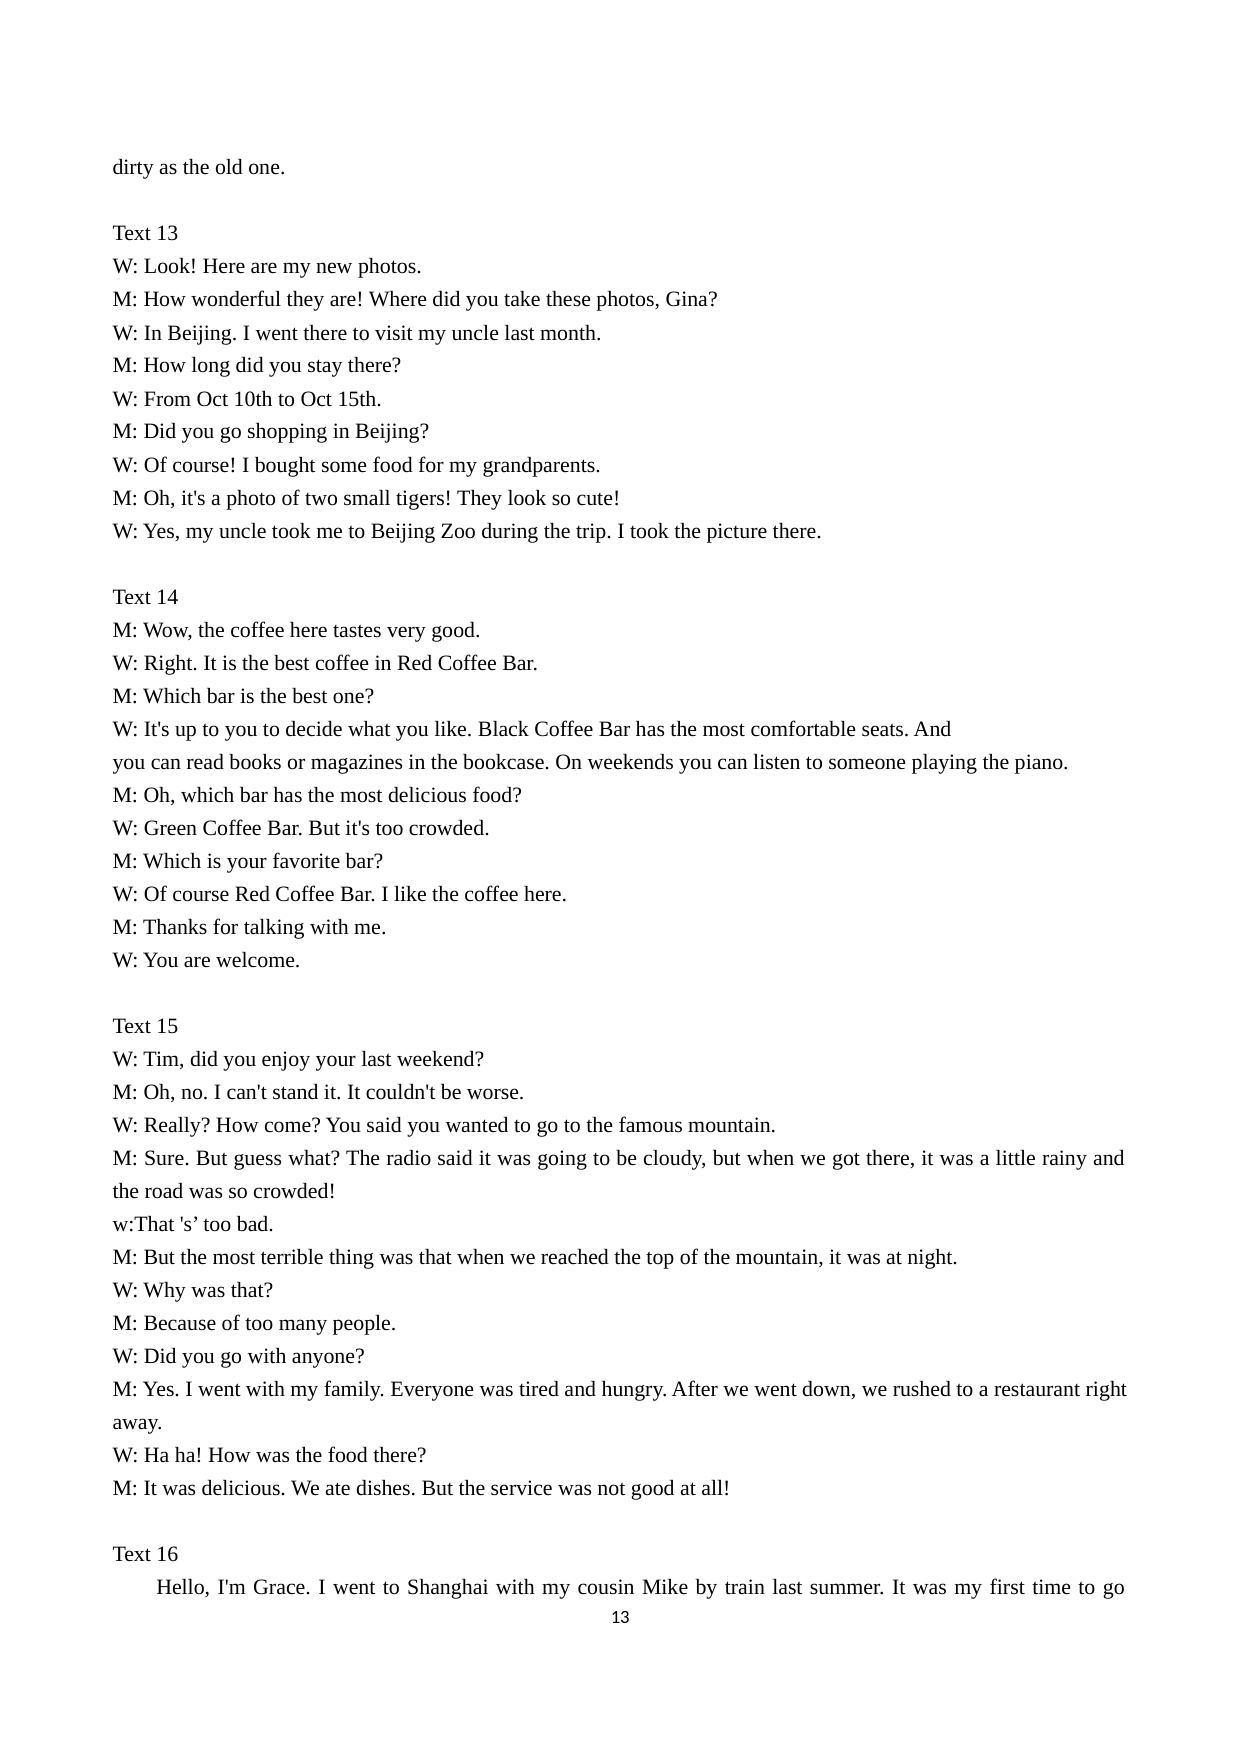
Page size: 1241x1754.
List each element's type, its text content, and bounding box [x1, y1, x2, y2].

text W: Of course! I bought some food for my grandparents. [112, 448, 1128, 481]
text W: From Oct 10th to Oct 15th. [112, 382, 1128, 415]
text M: Thanks for talking with me. [112, 910, 1128, 943]
text M: Oh, it's a photo of two small tigers! They look so cute! [112, 481, 1128, 514]
text M: Sure. But guess what? The radio said it was going to be cloudy, but when we got there, it was a little rainy and the road was so crowded! [112, 1141, 1128, 1207]
text M: Wow, the coffee here tastes very good. [112, 613, 1128, 646]
text W: Did you go with anyone? [112, 1339, 1128, 1372]
text M: But the most terrible thing was that when we reached the top of the mountain, it was at night. [112, 1240, 1128, 1273]
text M: Because of too many people. [112, 1306, 1128, 1339]
text W: Ha ha! How was the food there? [112, 1438, 1128, 1471]
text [112, 1570, 1128, 1603]
text M: How long did you stay there? [112, 349, 1128, 382]
text M: How wonderful they are! Where did you take these photos, Gina? [112, 283, 1128, 316]
text M: Which bar is the best one? [112, 679, 1128, 712]
text W: Of course Red Coffee Bar. I like the coffee here. [112, 877, 1128, 910]
text you can read books or magazines in the bookcase. On weekends you can listen to someone playing the piano. [112, 745, 1128, 778]
text M: Oh, which bar has the most delicious food? [112, 778, 1128, 811]
text W: Green Coffee Bar. But it's too crowded. [112, 811, 1128, 844]
text W: Really? How come? You said you wanted to go to the famous mountain. [112, 1108, 1128, 1141]
text M: It was delicious. We ate dishes. But the service was not good at all! [112, 1471, 1128, 1504]
text W: It's up to you to decide what you like. Black Coffee Bar has the most comfortable seats. And [112, 712, 1128, 745]
text dirty as the old one. [112, 151, 1128, 183]
text Text 15 [112, 1009, 1128, 1042]
text W: Tim, did you enjoy your last weekend? [112, 1042, 1128, 1075]
text M: Oh, no. I can't stand it. It couldn't be worse. [112, 1075, 1128, 1108]
text W: Right. It is the best coffee in Red Coffee Bar. [112, 646, 1128, 679]
text W: Look! Here are my new photos. [112, 249, 1128, 283]
text W: Yes, my uncle took me to Beijing Zoo during the trip. I took the picture there. [112, 514, 1128, 547]
text Text 16 [112, 1537, 1128, 1570]
text M: Which is your favorite bar? [112, 844, 1128, 877]
text W: You are welcome. [112, 943, 1128, 976]
text Text 14 [112, 580, 1128, 613]
text W: In Beijing. I went there to visit my uncle last month. [112, 316, 1128, 349]
text W: Why was that? [112, 1273, 1128, 1306]
text M: Yes. I went with my family. Everyone was tired and hungry. After we went down, we rushed to a restaurant right away. [112, 1372, 1128, 1438]
text Text 13 [112, 217, 1128, 249]
text M: Did you go shopping in Beijing? [112, 415, 1128, 448]
text w:That 's’ too bad. [112, 1207, 1128, 1240]
